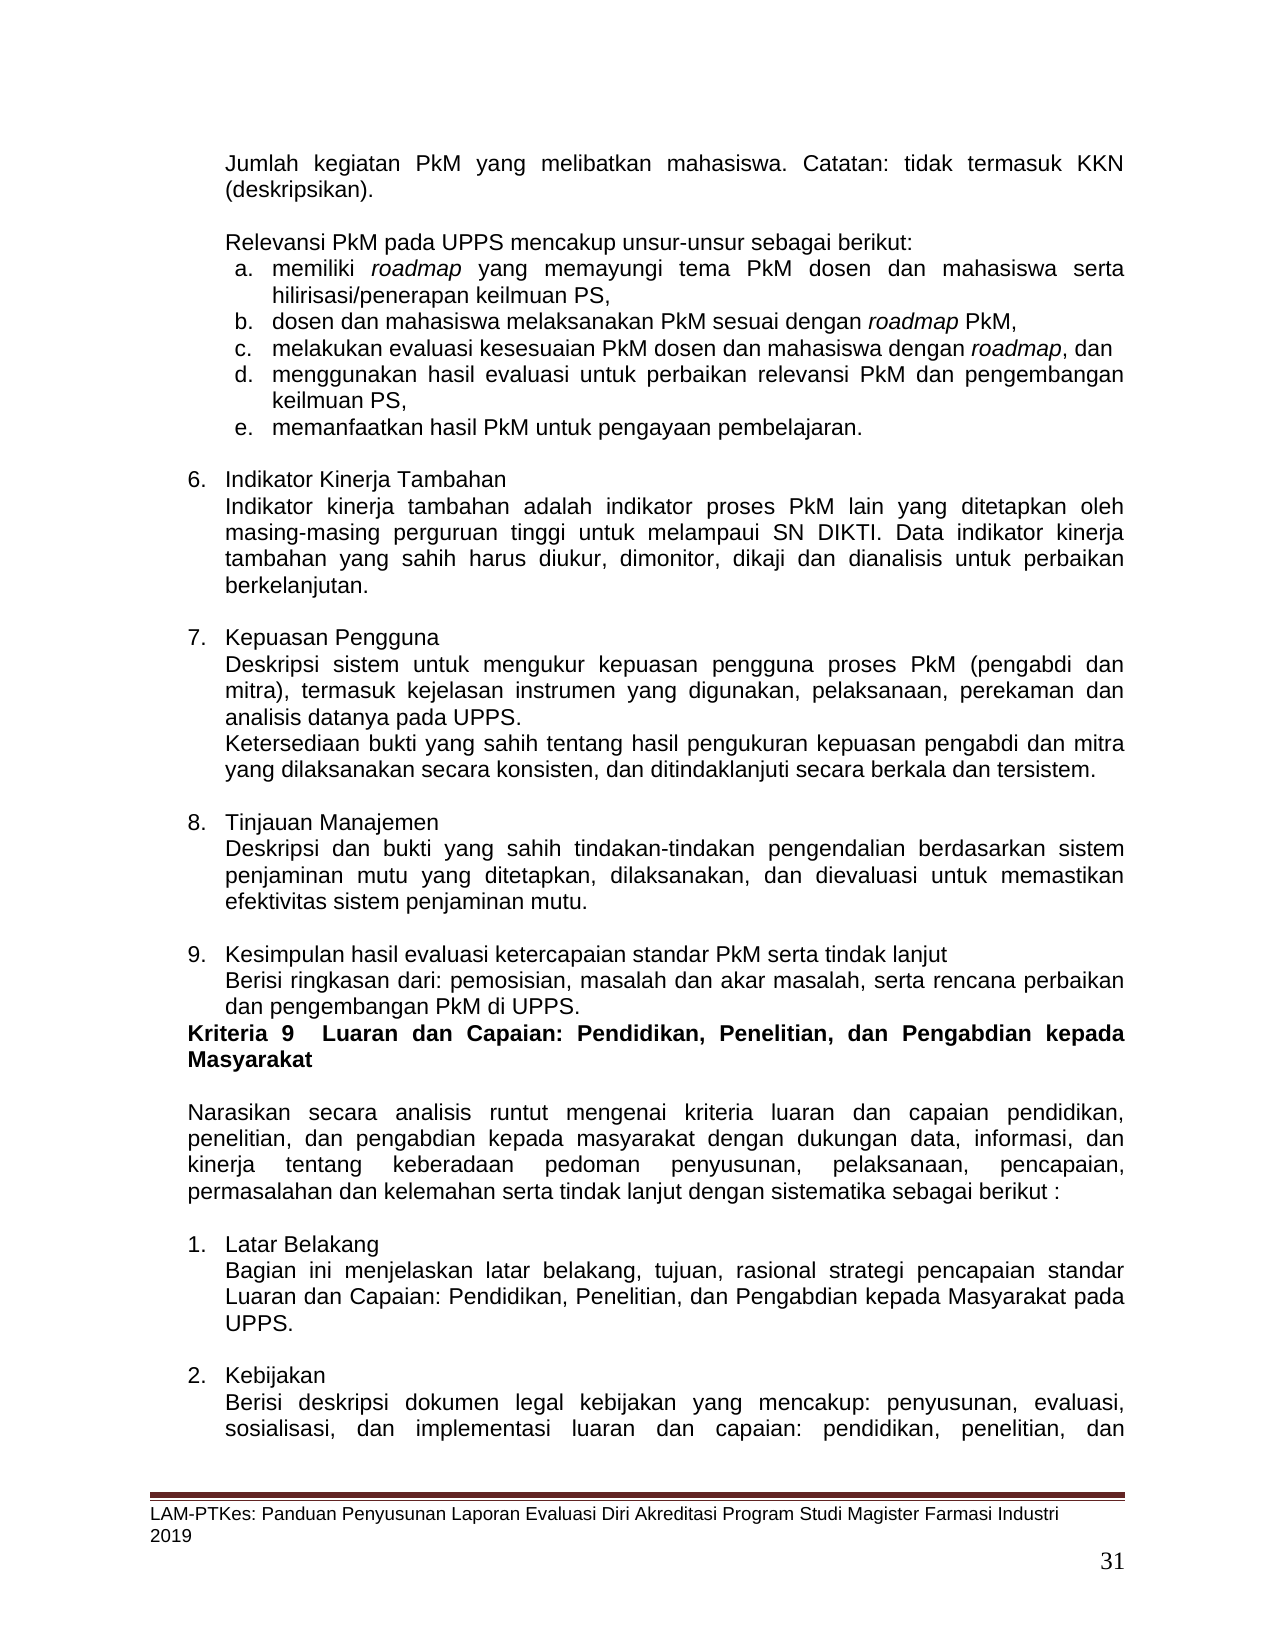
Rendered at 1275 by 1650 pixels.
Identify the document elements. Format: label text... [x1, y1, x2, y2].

text Narasikan secara analisis runtut mengenai kriteria luaran dan capaian pendidikan, penelitian, dan pengabdian kepada masyarakat dengan dukungan data, informasi, dan kinerja tentang keberadaan pedoman penyusunan, pelaksanaan, pencapaian, permasalahan dan kelemahan serta tindak lanjut dengan sistematika sebagai berikut : [187, 1099, 1125, 1204]
list Kebijakan [187, 1362, 1125, 1389]
list Indikator Kinerja Tambahan [187, 466, 1125, 493]
list menggunakan hasil evaluasi untuk perbaikan relevansi PkM dan pengembangan keilmuan PS, [234, 361, 1125, 413]
text Berisi ringkasan dari: pemosisian, masalah dan akar masalah, serta rencana perbaikan dan pengembangan PkM di UPPS. [225, 967, 1125, 1020]
list Latar Belakang [187, 1231, 1125, 1257]
list Kepuasan Pengguna [187, 624, 1125, 651]
list memiliki roadmap yang memayungi tema PkM dosen dan mahasiswa serta hilirisasi/penerapan keilmuan PS, [234, 255, 1125, 308]
text Indikator kinerja tambahan adalah indikator proses PkM lain yang ditetapkan oleh masing-masing perguruan tinggi untuk melampaui SN DIKTI. Data indikator kinerja tambahan yang sahih harus diukur, dimonitor, dikaji dan dianalisis untuk perbaikan berkelanjutan. [225, 493, 1125, 598]
text Relevansi PkM pada UPPS mencakup unsur-unsur sebagai berikut: [225, 229, 1125, 255]
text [225, 1389, 1125, 1441]
list melakukan evaluasi kesesuaian PkM dosen dan mahasiswa dengan roadmap, dan [234, 334, 1125, 361]
text Ketersediaan bukti yang sahih tentang hasil pengukuran kepuasan pengabdi dan mitra yang dilaksanakan secara konsisten, dan ditindaklanjuti secara berkala dan tersistem. [225, 730, 1125, 782]
text Deskripsi dan bukti yang sahih tindakan-tindakan pengendalian berdasarkan sistem penjaminan mutu yang ditetapkan, dilaksanakan, dan dievaluasi untuk memastikan efektivitas sistem penjaminan mutu. [225, 835, 1125, 914]
text Deskripsi sistem untuk mengukur kepuasan pengguna proses PkM (pengabdi dan mitra), termasuk kejelasan instrumen yang digunakan, pelaksanaan, perekaman dan analisis datanya pada UPPS. [225, 651, 1125, 730]
list dosen dan mahasiswa melaksanakan PkM sesuai dengan roadmap PkM, [234, 308, 1125, 334]
list Tinjauan Manajemen [187, 809, 1125, 835]
text Bagian ini menjelaskan latar belakang, tujuan, rasional strategi pencapaian standar Luaran dan Capaian: Pendidikan, Penelitian, dan Pengabdian kepada Masyarakat pada UPPS. [225, 1257, 1125, 1336]
list Kesimpulan hasil evaluasi ketercapaian standar PkM serta tindak lanjut [187, 941, 1125, 967]
list memanfaatkan hasil PkM untuk pengayaan pembelajaran. [234, 413, 1125, 440]
text Jumlah kegiatan PkM yang melibatkan mahasiswa. Catatan: tidak termasuk KKN (deskripsikan). [225, 150, 1125, 203]
subtitle Kriteria 9 Luaran dan Capaian: Pendidikan, Penelitian, dan Pengabdian kepada Masyarakat [187, 1020, 1125, 1072]
